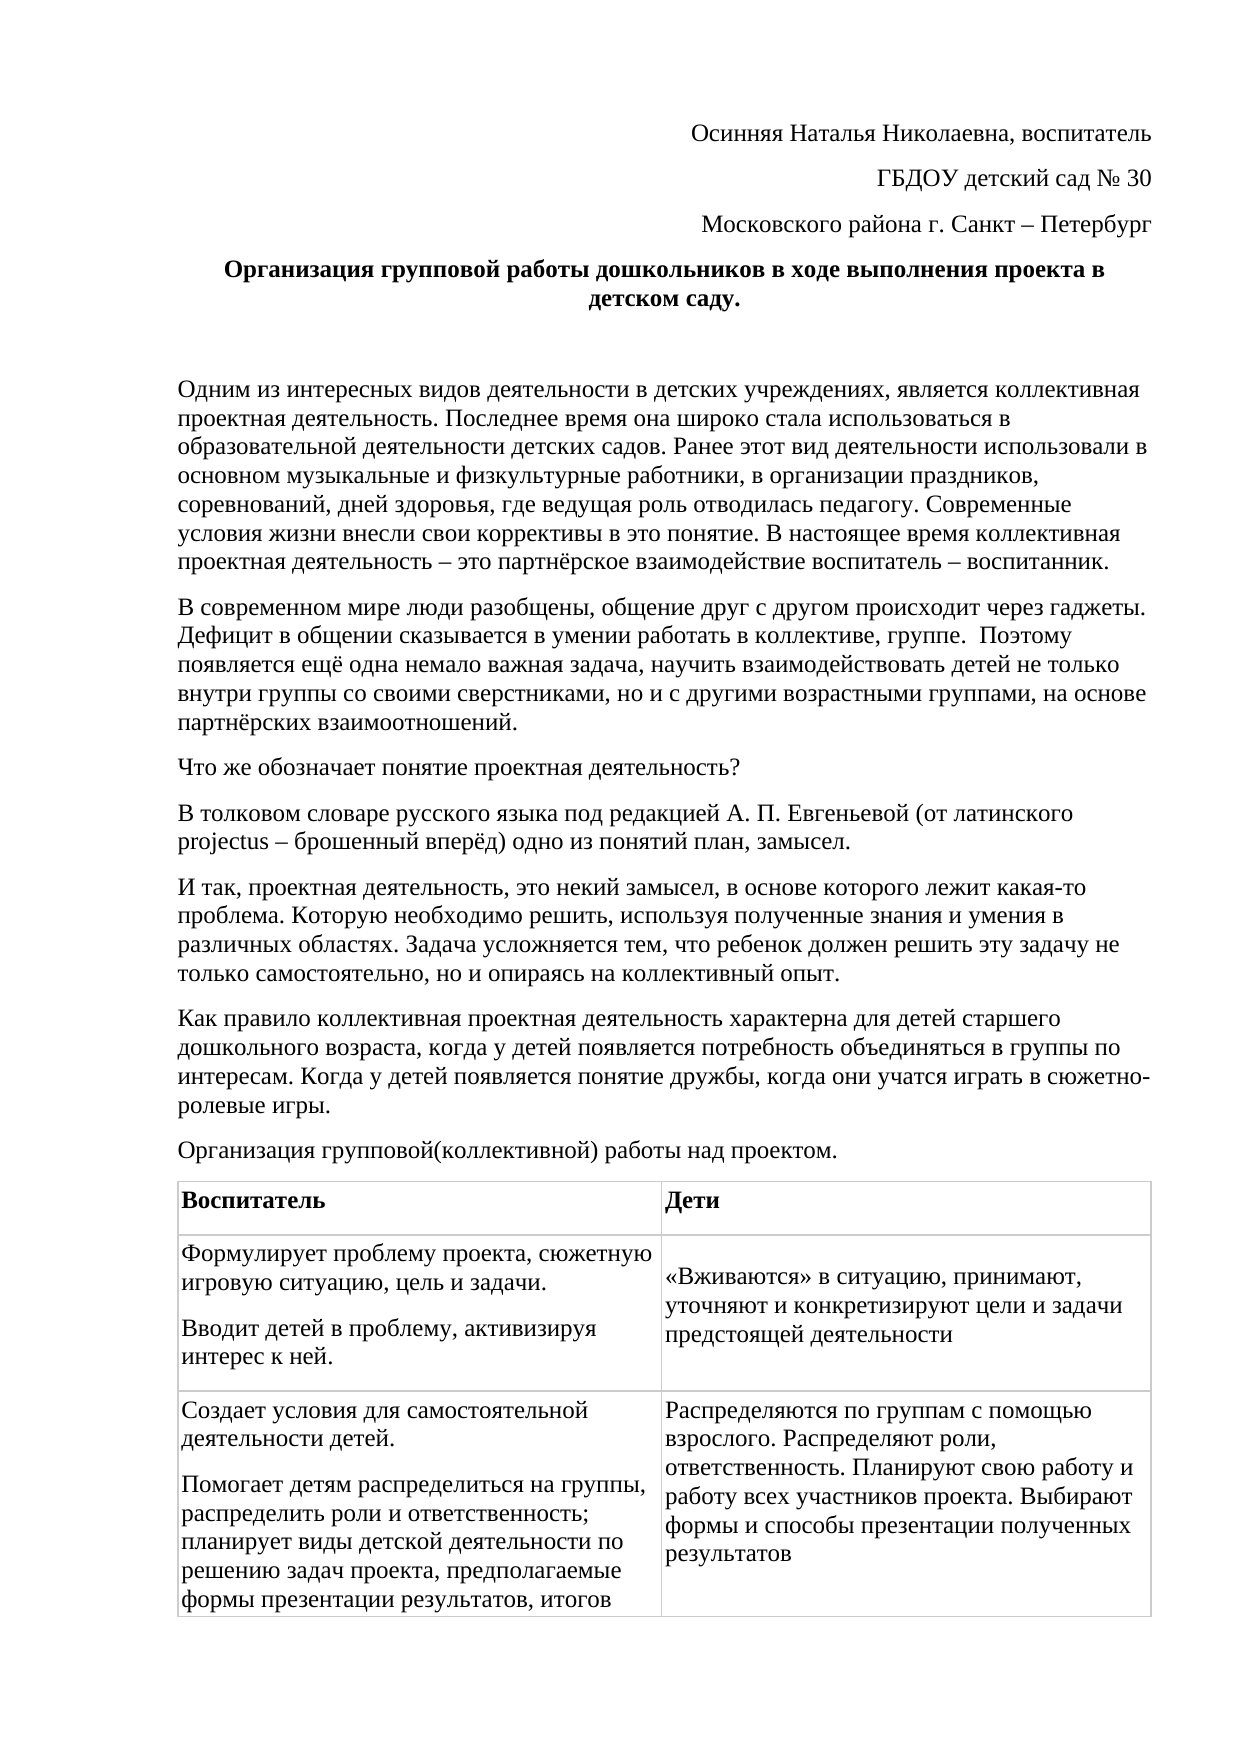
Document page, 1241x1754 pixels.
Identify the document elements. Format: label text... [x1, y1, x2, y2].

text Организация групповой(коллективной) работы над проектом. [177, 1135, 1152, 1164]
text Одним из интересных видов деятельности в детских учреждениях, является коллективная проектная деятельность. Последнее время она широко стала использоваться в образовательной деятельности детских садов. Ранее этот вид деятельности использовали в основном музыкальные и физкультурные работники, в организации праздников, соревнований, дней здоровья, где ведущая роль отводилась педагогу. Современные условия жизни внесли свои коррективы в это понятие. В настоящее время коллективная проектная деятельность – это партнёрское взаимодействие воспитатель – воспитанник. [177, 374, 1152, 575]
text Организация групповой работы дошкольников в ходе выполнения проекта в детском саду. [177, 254, 1152, 312]
text И так, проектная деятельность, это некий замысел, в основе которого лежит какая-то проблема. Которую необходимо решить, используя полученные знания и умения в различных областях. Задача усложняется тем, что ребенок должен решить эту задачу не только самостоятельно, но и опираясь на коллективный опыт. [177, 872, 1152, 987]
text В современном мире люди разобщены, общение друг с другом происходит через гаджеты. Дефицит в общении сказывается в умении работать в коллективе, группе. Поэтому появляется ещё одна немало важная задача, научить взаимодействовать детей не только внутри группы со своими сверстниками, но и с другими возрастными группами, на основе партнёрских взаимоотношений. [177, 592, 1152, 736]
text ГБДОУ детский сад № 30 [177, 163, 1152, 192]
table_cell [662, 1392, 1150, 1616]
table_cell Формулирует проблему проекта, сюжетную игровую ситуацию, цель и задачи. Вводит детей в проблему, активизируя интерес к ней. [179, 1236, 661, 1390]
text Осинняя Наталья Николаевна, воспитатель [177, 118, 1152, 147]
text В толковом словаре русского языка под редакцией А. П. Евгеньевой (от латинского projectus – брошенный вперёд) одно из понятий план, замысел. [177, 798, 1152, 855]
table_header Дети [662, 1182, 1150, 1234]
text Как правило коллективная проектная деятельность характерна для детей старшего дошкольного возраста, когда у детей появляется потребность объединяться в группы по интересам. Когда у детей появляется понятие дружбы, когда они учатся играть в сюжетно- ролевые игры. [177, 1003, 1152, 1118]
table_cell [179, 1392, 661, 1616]
table_cell «Вживаются» в ситуацию, принимают, уточняют и конкретизируют цели и задачи предстоящей деятельности [662, 1236, 1150, 1390]
text Московского района г. Санкт – Петербург [177, 209, 1152, 238]
table_header Воспитатель [179, 1182, 661, 1234]
text Что же обозначает понятие проектная деятельность? [177, 752, 1152, 781]
